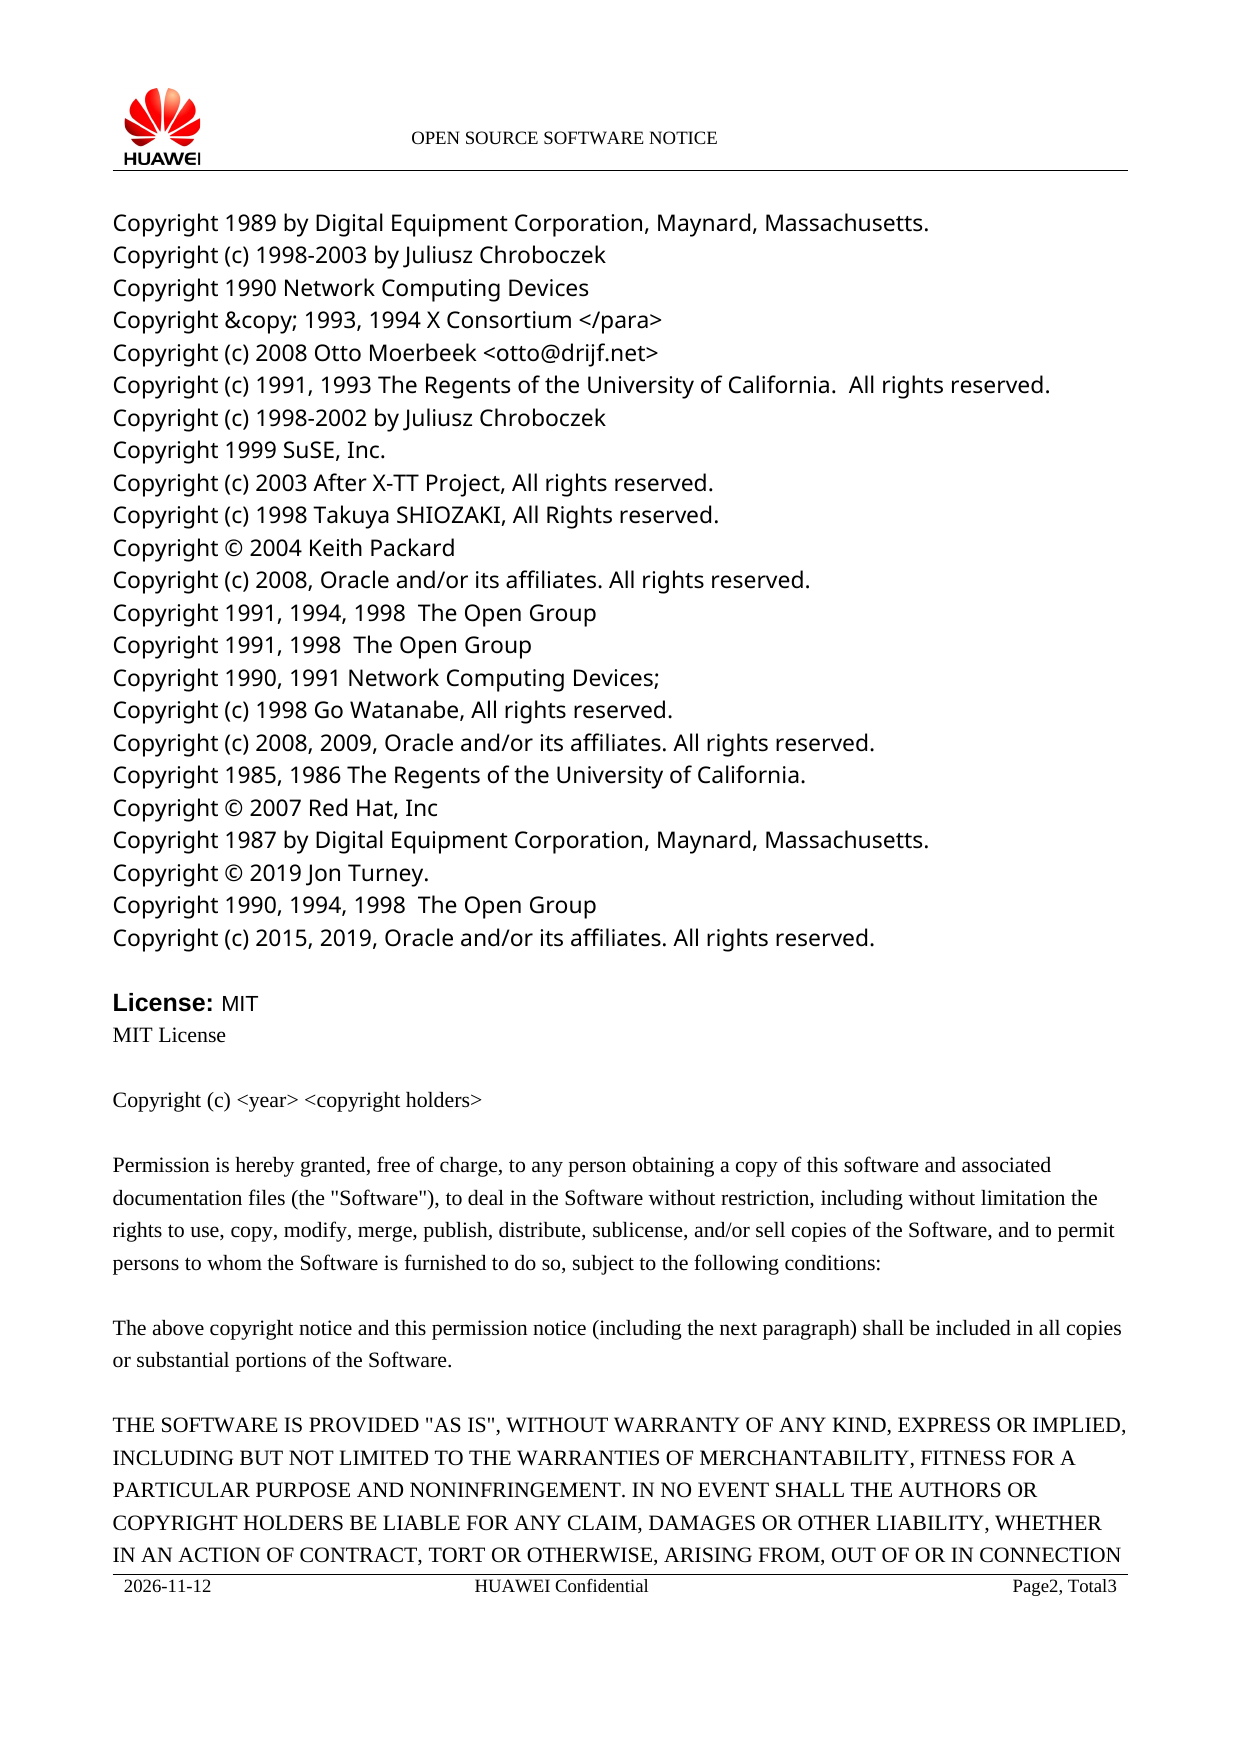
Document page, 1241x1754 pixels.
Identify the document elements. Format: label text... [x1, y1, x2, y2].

picture [124, 88, 201, 165]
text License: MIT [112, 986, 1128, 1019]
